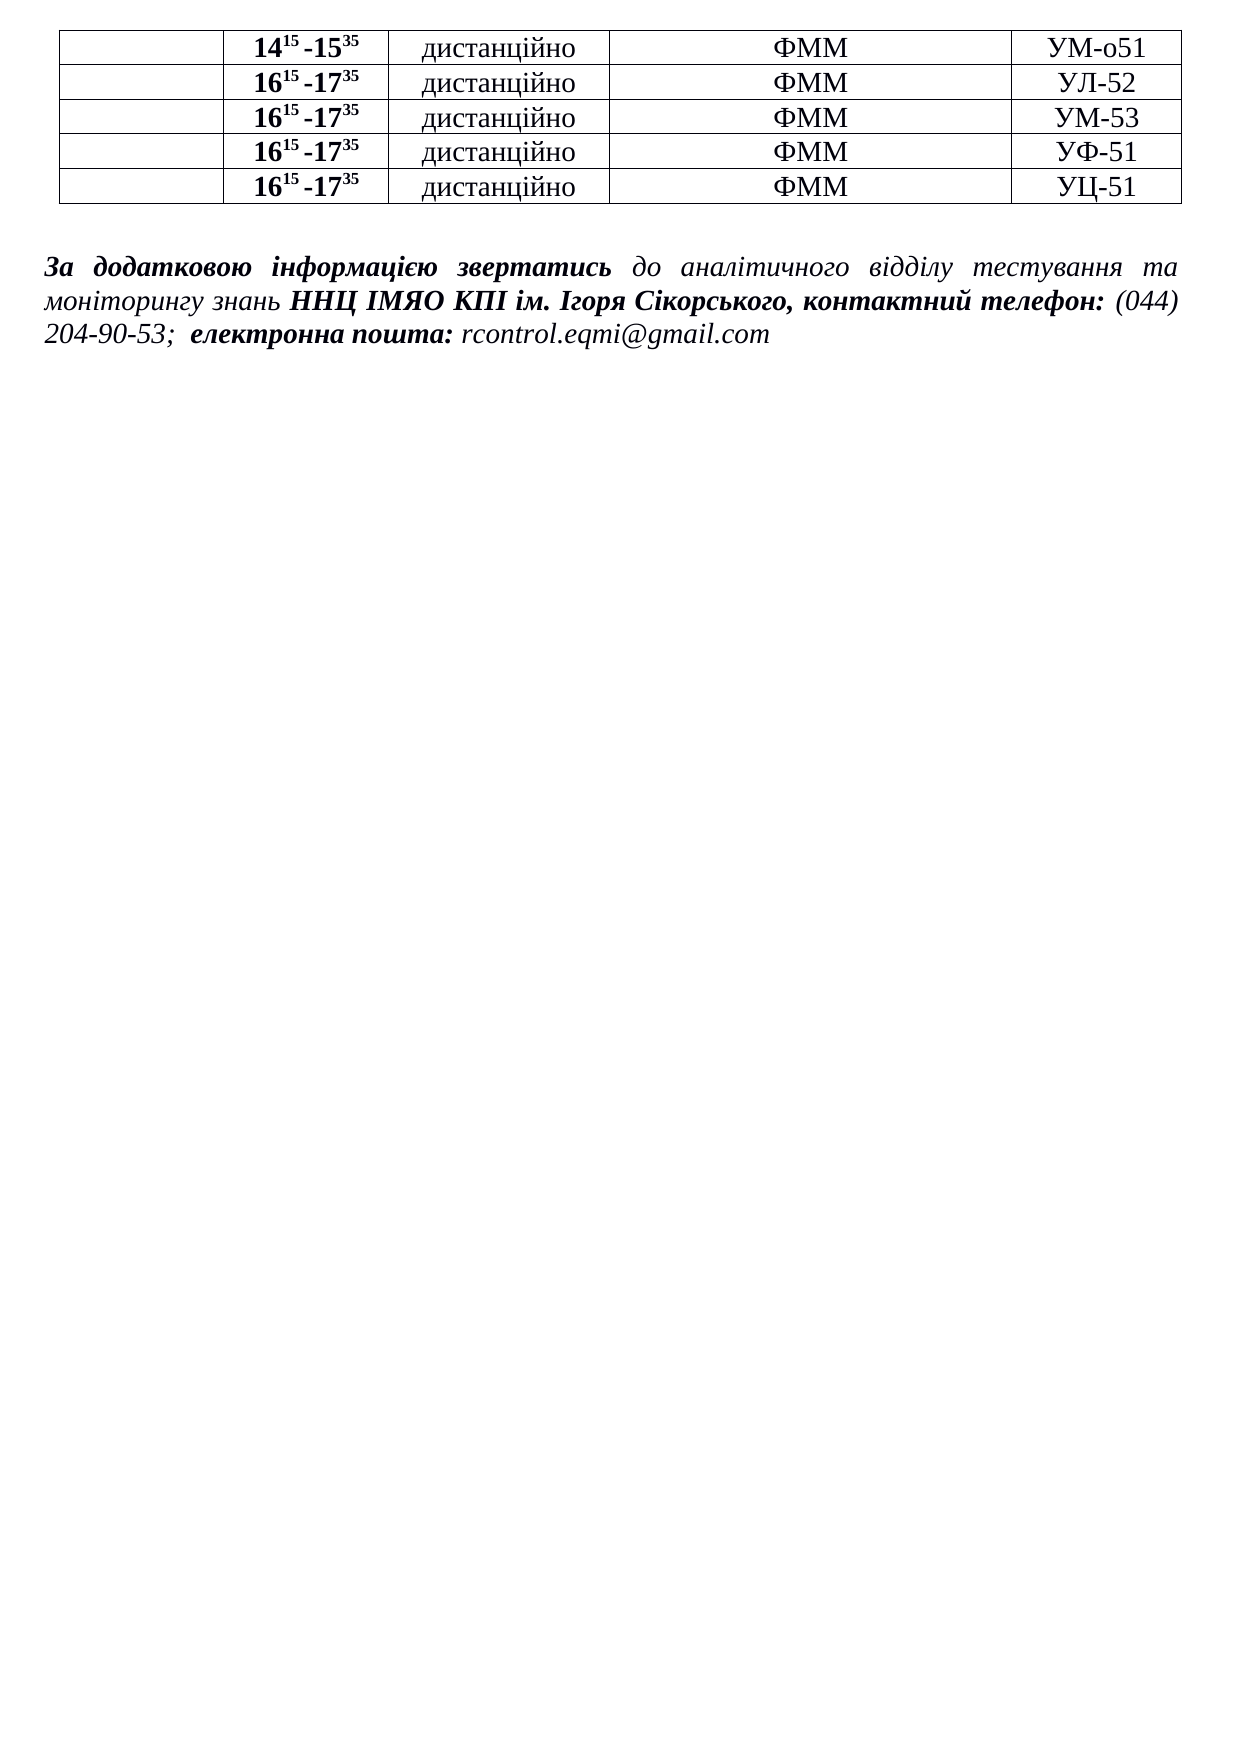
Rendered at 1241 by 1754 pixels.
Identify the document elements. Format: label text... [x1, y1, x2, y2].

table_cell дистанційно [389, 169, 609, 202]
table_cell [60, 134, 223, 168]
table_cell дистанційно [389, 100, 609, 133]
table_cell ФММ [610, 31, 1011, 64]
table_cell [60, 31, 223, 64]
table_cell УФ-51 [1012, 134, 1181, 168]
table_cell дистанційно [389, 65, 609, 99]
table_cell УЛ-52 [1012, 65, 1181, 99]
table_cell дистанційно [389, 134, 609, 168]
table_cell 1615 -1735 [224, 134, 388, 168]
table_cell ФММ [610, 65, 1011, 99]
table_cell ФММ [610, 100, 1011, 133]
table_cell [60, 65, 223, 99]
table_cell [60, 169, 223, 202]
table_cell [60, 100, 223, 133]
table_cell 1615 -1735 [224, 169, 388, 202]
table_cell 1615 -1735 [224, 65, 388, 99]
table_cell 1415 -1535 [224, 31, 388, 64]
table_cell УМ-о51 [1012, 31, 1181, 64]
table_cell 1615 -1735 [224, 100, 388, 133]
table_cell ФММ [610, 134, 1011, 168]
table_cell ФММ [610, 169, 1011, 202]
text За додатковою інформацією звертатись до аналітичного відділу тестування та моніторингу знань ННЦ ІМЯО КПІ ім. Ігоря Сікорського, контактний телефон: (044) 204-90-53; електронна пошта: rcontrol.eqmi@gmail.com [44, 249, 1181, 350]
table_cell дистанційно [389, 31, 609, 64]
table_cell УЦ-51 [1012, 169, 1181, 202]
table_cell УМ-53 [1012, 100, 1181, 133]
